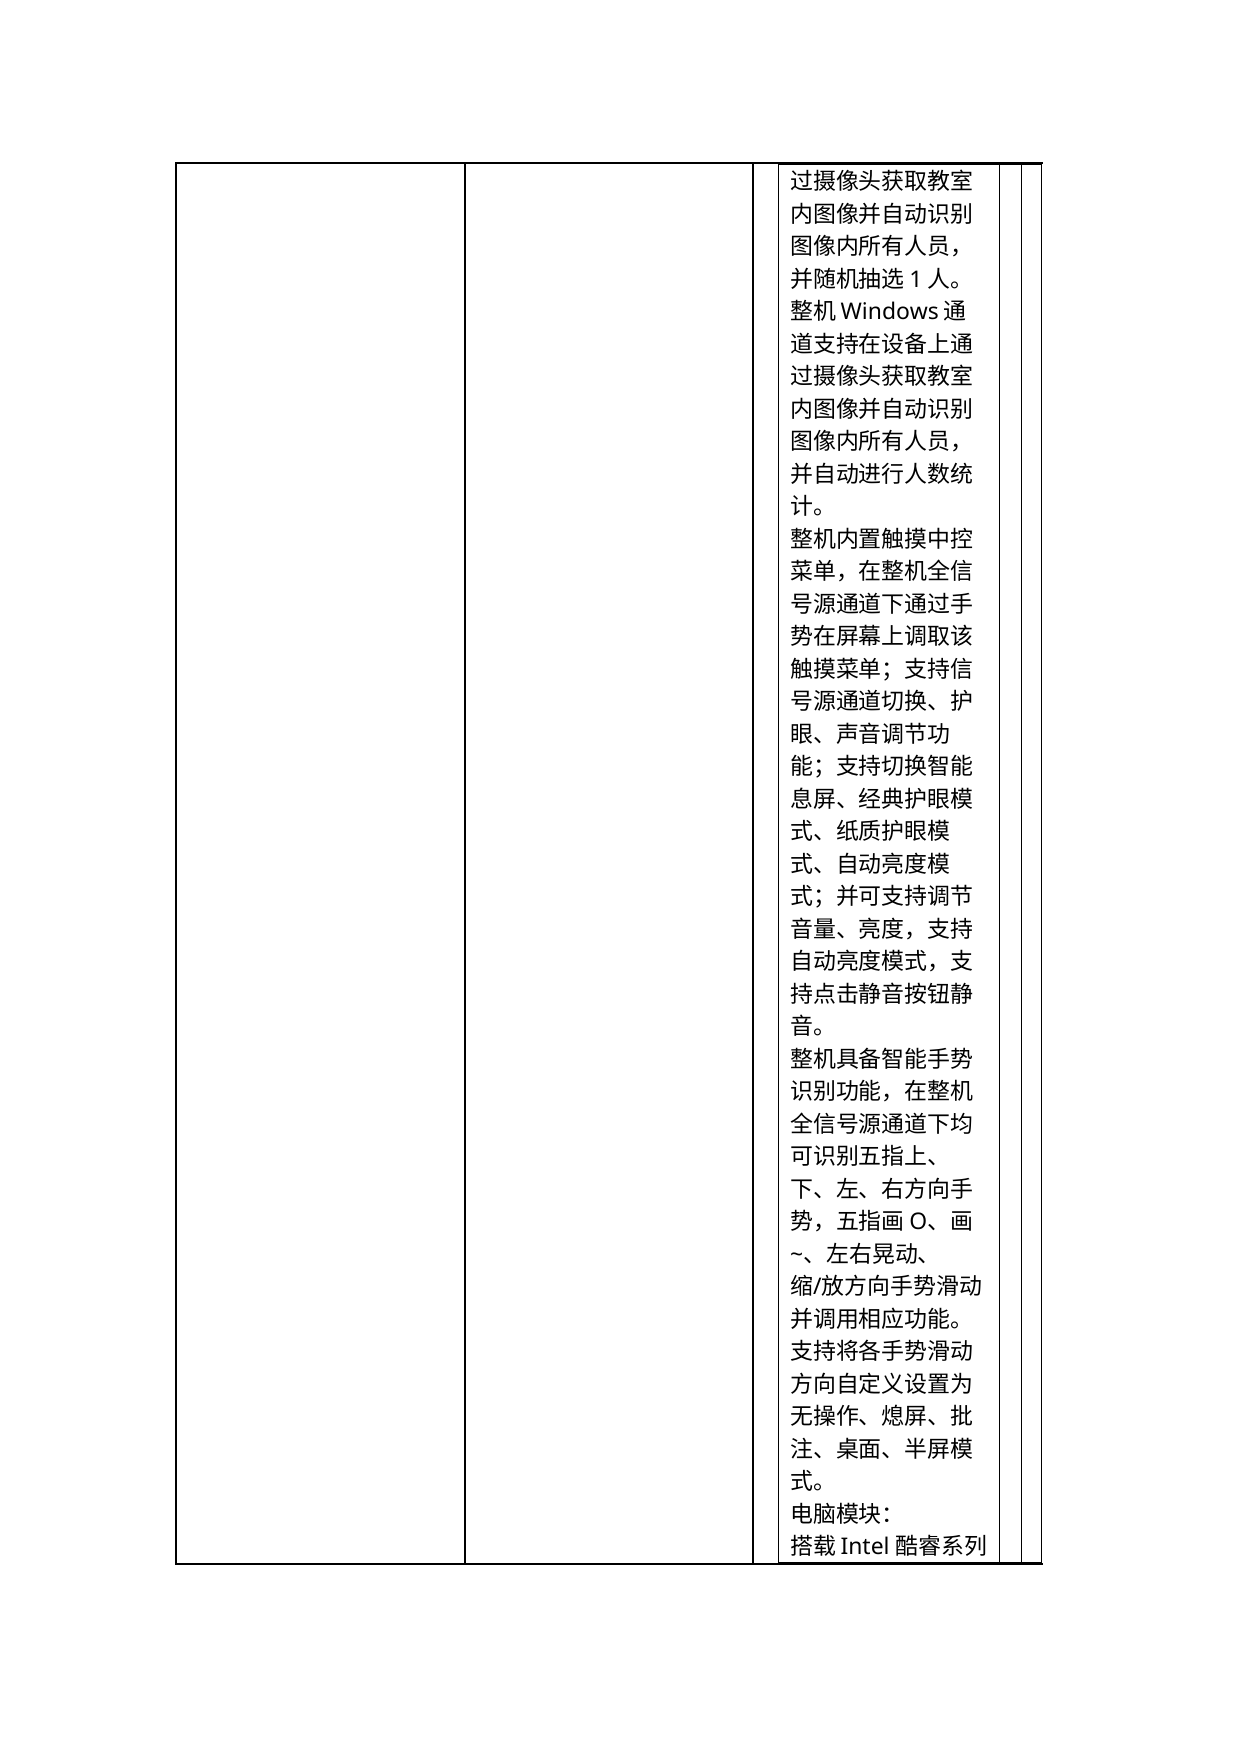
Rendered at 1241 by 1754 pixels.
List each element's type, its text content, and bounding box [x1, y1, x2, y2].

table_cell [1000, 165, 1021, 1562]
table_cell [779, 165, 999, 1562]
table_cell [1022, 165, 1041, 1562]
table_cell [466, 164, 752, 1563]
table_cell 1 [177, 164, 464, 1563]
table_cell [754, 164, 778, 1563]
